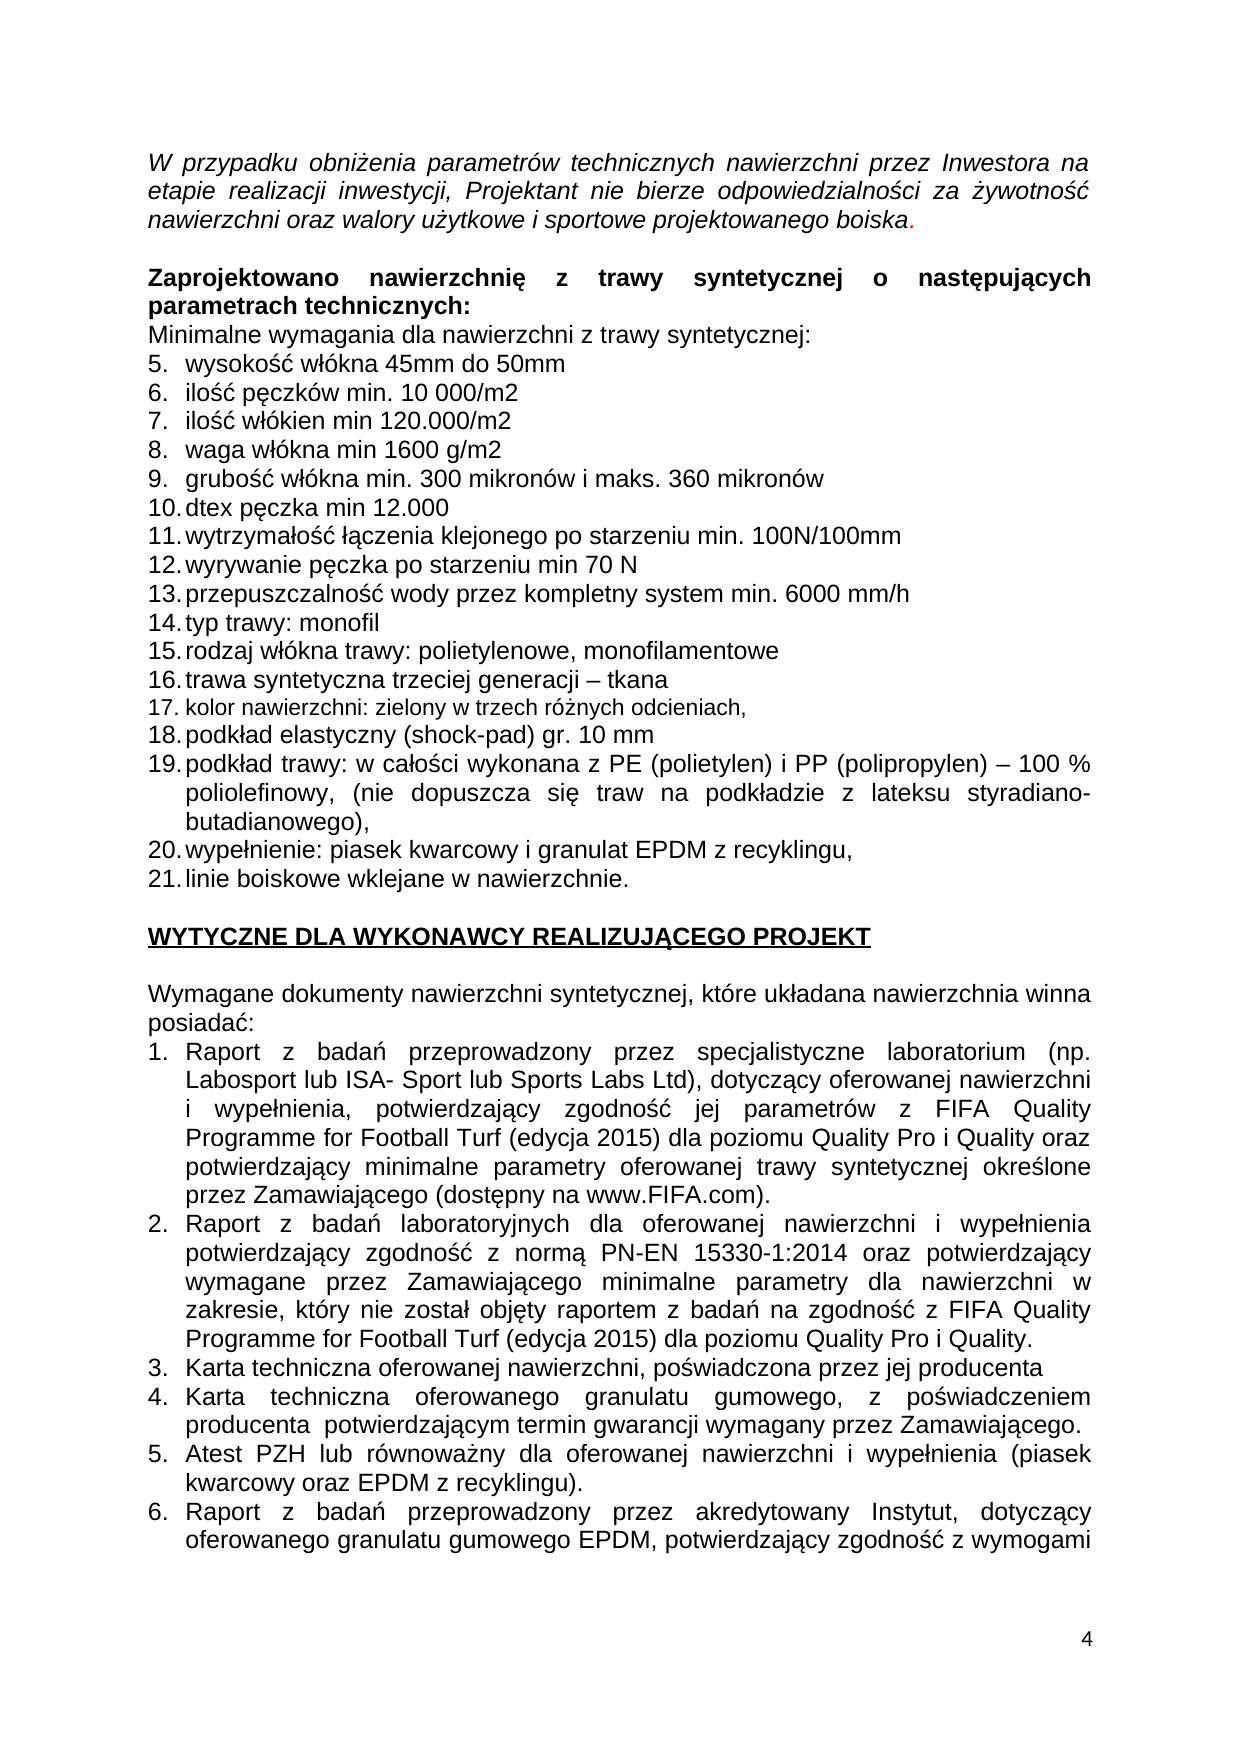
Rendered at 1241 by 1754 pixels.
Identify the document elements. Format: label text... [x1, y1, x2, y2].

list podkład elastyczny (shock-pad) gr. 10 mm [148, 720, 1093, 749]
list Raport z badań przeprowadzony przez specjalistyczne laboratorium (np. Labosport lub ISA- Sport lub Sports Labs Ltd), dotyczący oferowanej nawierzchni i wypełnienia, potwierdzający zgodność jej parametrów z FIFA Quality Programme for Football Turf (edycja 2015) dla poziomu Quality Pro i Quality oraz potwierdzający minimalne parametry oferowanej trawy syntetycznej określone przez Zamawiającego (dostępny na www.FIFA.com). [148, 1036, 1093, 1209]
text Wymagane dokumenty nawierzchni syntetycznej, które układana nawierzchnia winna posiadać: [148, 979, 1093, 1036]
text WYTYCZNE DLA WYKONAWCY REALIZUJĄCEGO PROJEKT [148, 921, 1093, 950]
list typ trawy: monofil [148, 608, 1093, 636]
list trawa syntetyczna trzeciej generacji – tkana [148, 665, 1093, 694]
list Raport z badań laboratoryjnych dla oferowanej nawierzchni i wypełnienia potwierdzający zgodność z normą PN-EN 15330-1:2014 oraz potwierdzający wymagane przez Zamawiającego minimalne parametry dla nawierzchni w zakresie, który nie został objęty raportem z badań na zgodność z FIFA Quality Programme for Football Turf (edycja 2015) dla poziomu Quality Pro i Quality. [148, 1209, 1093, 1353]
text W przypadku obniżenia parametrów technicznych nawierzchni przez Inwestora na etapie realizacji inwestycji, Projektant nie bierze odpowiedzialności za żywotność nawierzchni oraz walory użytkowe i sportowe projektowanego boiska. [148, 148, 1093, 234]
text Minimalne wymagania dla nawierzchni z trawy syntetycznej: [148, 320, 1093, 349]
list wysokość włókna 45mm do 50mm [148, 349, 1093, 378]
list wypełnienie: piasek kwarcowy i granulat EPDM z recyklingu, [148, 835, 1093, 864]
list rodzaj włókna trawy: polietylenowe, monofilamentowe [148, 636, 1093, 665]
list wyrywanie pęczka po starzeniu min 70 N [148, 550, 1093, 579]
list Karta techniczna oferowanej nawierzchni, poświadczona przez jej producenta [148, 1353, 1093, 1381]
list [148, 1496, 1093, 1554]
list przepuszczalność wody przez kompletny system min. 6000 mm/h [148, 579, 1093, 608]
list Karta techniczna oferowanego granulatu gumowego, z poświadczeniem producenta potwierdzającym termin gwarancji wymagany przez Zamawiającego. [148, 1381, 1093, 1439]
list grubość włókna min. 300 mikronów i maks. 360 mikronów [148, 464, 1093, 493]
list podkład trawy: w całości wykonana z PE (polietylen) i PP (polipropylen) – 100 % poliolefinowy, (nie dopuszcza się traw na podkładzie z lateksu styradiano-butadianowego), [148, 749, 1093, 835]
list ilość włókien min 120.000/m2 [148, 406, 1093, 435]
text Zaprojektowano nawierzchnię z trawy syntetycznej o następujących parametrach technicznych: [148, 263, 1093, 320]
list wytrzymałość łączenia klejonego po starzeniu min. 100N/100mm [148, 521, 1093, 550]
list dtex pęczka min 12.000 [148, 493, 1093, 521]
list linie boiskowe wklejane w nawierzchnie. [148, 864, 1093, 893]
list kolor nawierzchni: zielony w trzech różnych odcieniach, [148, 694, 1093, 720]
list Atest PZH lub równoważny dla oferowanej nawierzchni i wypełnienia (piasek kwarcowy oraz EPDM z recyklingu). [148, 1439, 1093, 1496]
list waga włókna min 1600 g/m2 [148, 435, 1093, 464]
list ilość pęczków min. 10 000/m2 [148, 378, 1093, 406]
